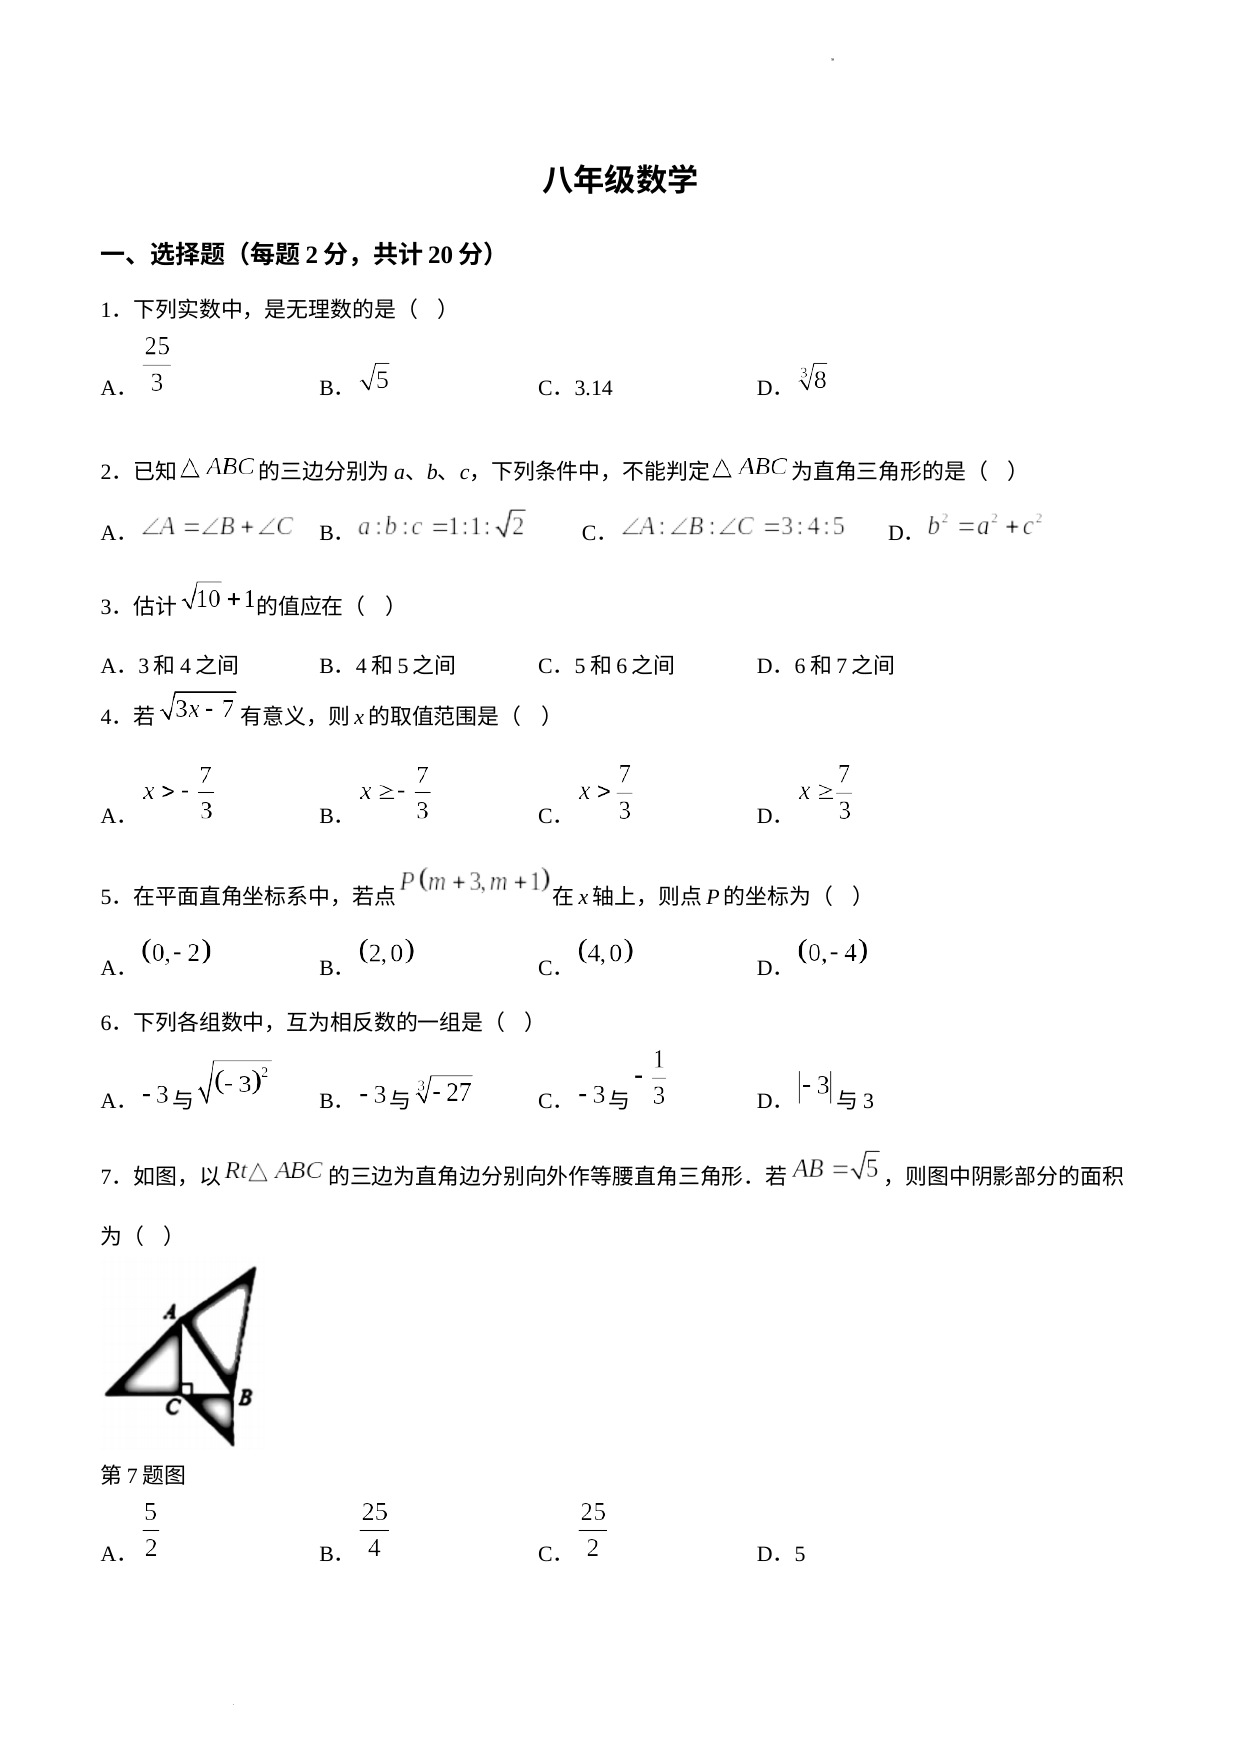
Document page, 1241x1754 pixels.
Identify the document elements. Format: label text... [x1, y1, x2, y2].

text A． B． C． D． [100, 758, 1140, 856]
text 6．下列各组数中，互为相反数的一组是（ ） [100, 1004, 1140, 1037]
text 1．下列实数中，是无理数的是（ ） [100, 292, 1140, 324]
text 一、选择题（每题2分，共计20分） [100, 220, 1140, 285]
text A． B． C． D． [100, 933, 1140, 998]
text 5．在平面直角坐标系中，若点在x轴上，则点P的坐标为（ ） [100, 862, 1140, 927]
text A．3和4之间 B．4和5之间 C．5和6之间 D．6和7之间 [100, 648, 1140, 681]
text 4．若有意义，则x的取值范围是（ ） [100, 687, 1140, 752]
text A．与 B．与 C．与 D．与3 [100, 1043, 1140, 1141]
text 3．估计的值应在（ ） [100, 577, 1140, 642]
picture [100, 1257, 265, 1450]
text A． B． C．3.14 D． [100, 331, 1140, 428]
text 第7题图 [100, 1457, 1140, 1490]
text A． B． C． D． [100, 506, 1140, 571]
text 2．已知的三边分别为a、b、c，下列条件中，不能判定为直角三角形的是（ ） [100, 434, 1140, 499]
text 7．如图，以的三边为直角边分别向外作等腰直角三角形．若，则图中阴影部分的面积为（ ） [100, 1147, 1140, 1251]
text 八年级数学 [100, 146, 1140, 211]
text A． B． C． D．5 [100, 1496, 1140, 1594]
